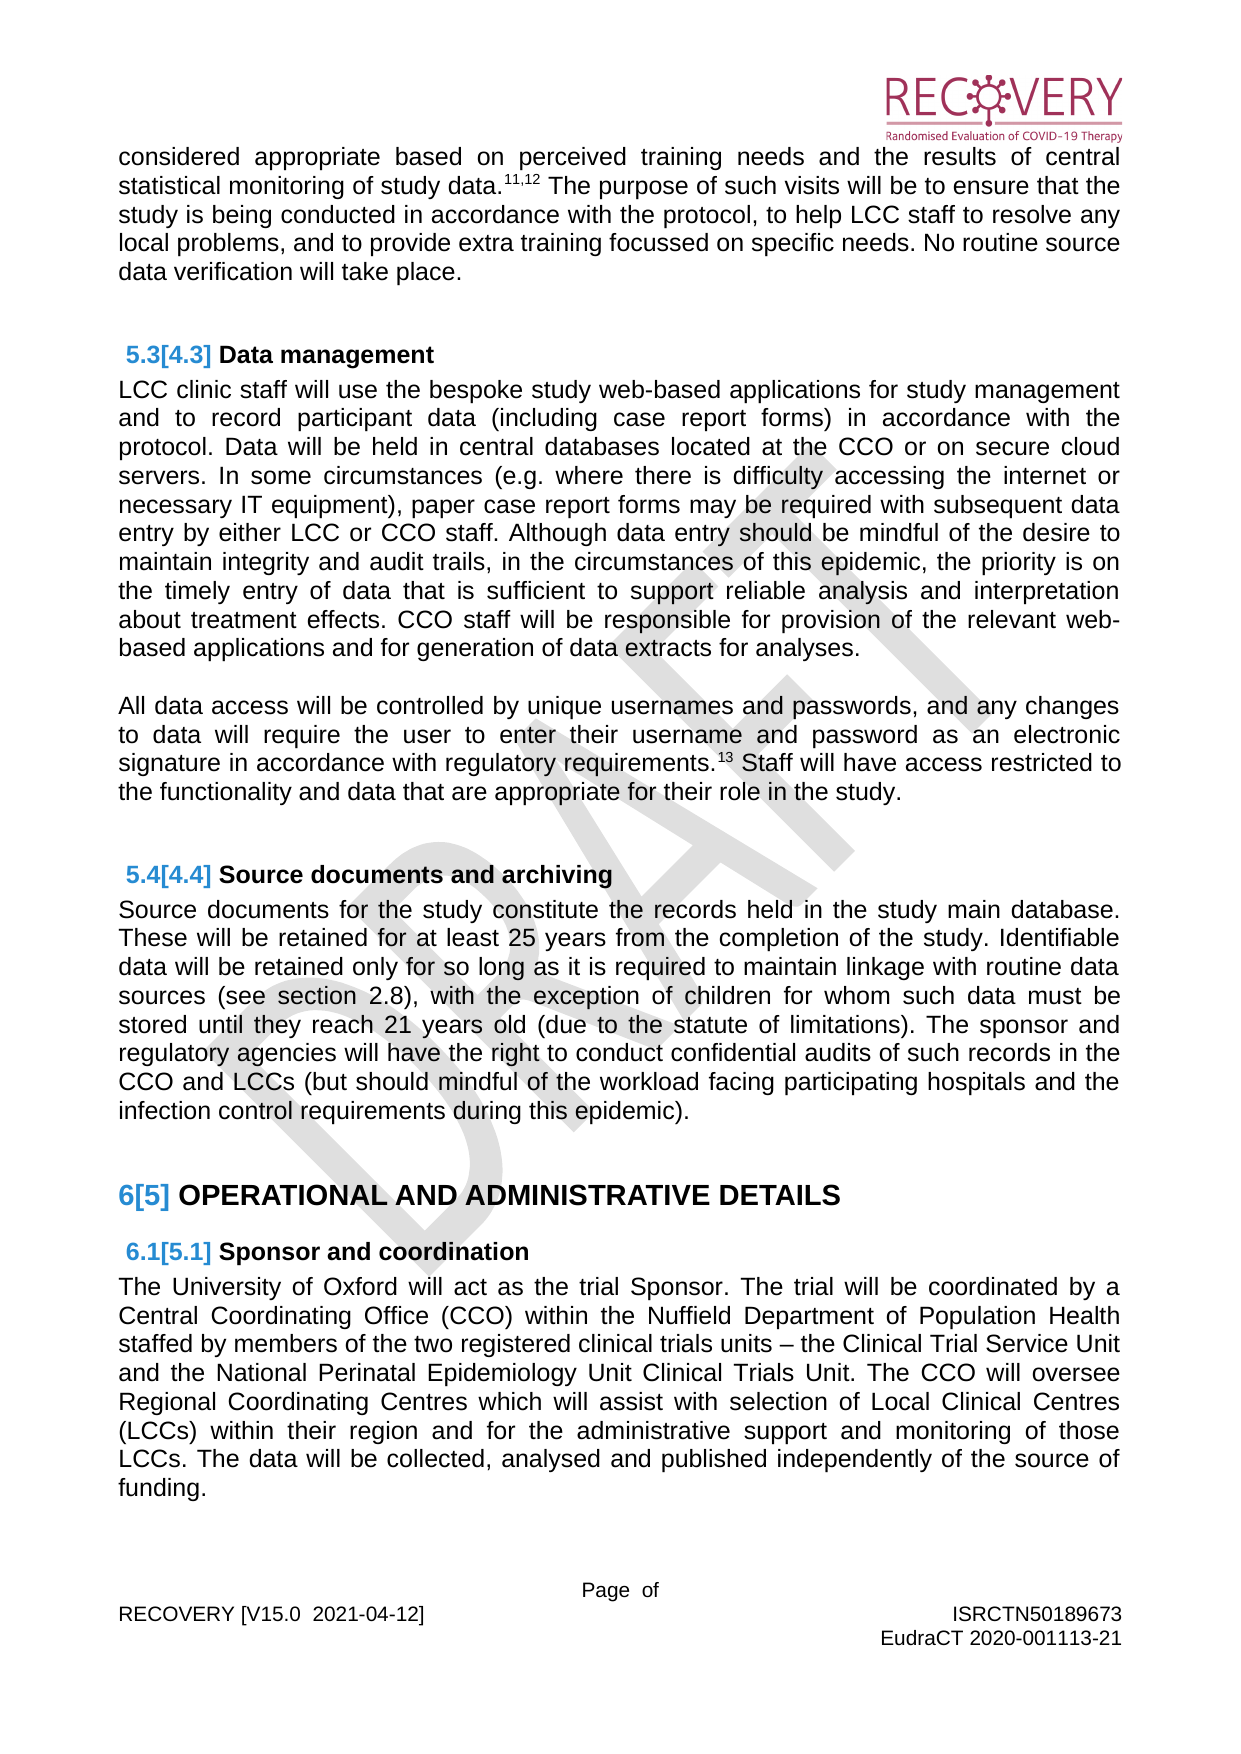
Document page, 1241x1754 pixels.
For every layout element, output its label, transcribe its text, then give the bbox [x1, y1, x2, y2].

subtitle Data management [126, 340, 1122, 368]
subtitle Sponsor and coordination [126, 1237, 1122, 1266]
subtitle Source documents and archiving [126, 860, 1122, 888]
text The University of Oxford will act as the trial Sponsor. The trial will be coordinated by a Central Coordinating Office (CCO) within the Nuffield Department of Population Health staffed by members of the two registered clinical trials units – the Clinical Trial Service Unit and the National Perinatal Epidemiology Unit Clinical Trials Unit. The CCO will oversee Regional Coordinating Centres which will assist with selection of Local Clinical Centres (LCCs) within their region and for the administrative support and monitoring of those LCCs. The data will be collected, analysed and published independently of the source of funding. [118, 1272, 1122, 1502]
picture [886, 75, 1123, 143]
text All data access will be controlled by unique usernames and passwords, and any changes to data will require the user to enter their username and password as an electronic signature in accordance with regulatory requirements.13 Staff will have access restricted to the functionality and data that are appropriate for their role in the study. [118, 691, 1122, 806]
subtitle Operational and administrative details [118, 1178, 1122, 1212]
text Source documents for the study constitute the records held in the study main database. These will be retained for at least 25 years from the completion of the study. Identifiable data will be retained only for so long as it is required to maintain linkage with routine data sources (see section 2.8), with the exception of children for whom such data must be stored until they reach 21 years old (due to the statute of limitations). The sponsor and regulatory agencies will have the right to conduct confidential audits of such records in the CCO and LCCs (but should mindful of the workload facing participating hospitals and the infection control requirements during this epidemic). [118, 895, 1122, 1125]
text LCC clinic staff will use the bespoke study web-based applications for study management and to record participant data (including case report forms) in accordance with the protocol. Data will be held in central databases located at the CCO or on secure cloud servers. In some circumstances (e.g. where there is difficulty accessing the internet or necessary IT equipment), paper case report forms may be required with subsequent data entry by either LCC or CCO staff. Although data entry should be mindful of the desire to maintain integrity and audit trails, in the circumstances of this epidemic, the priority is on the timely entry of data that is sufficient to support reliable analysis and interpretation about treatment effects. CCO staff will be responsible for provision of the relevant web-based applications and for generation of data extracts for analyses. [118, 375, 1122, 662]
